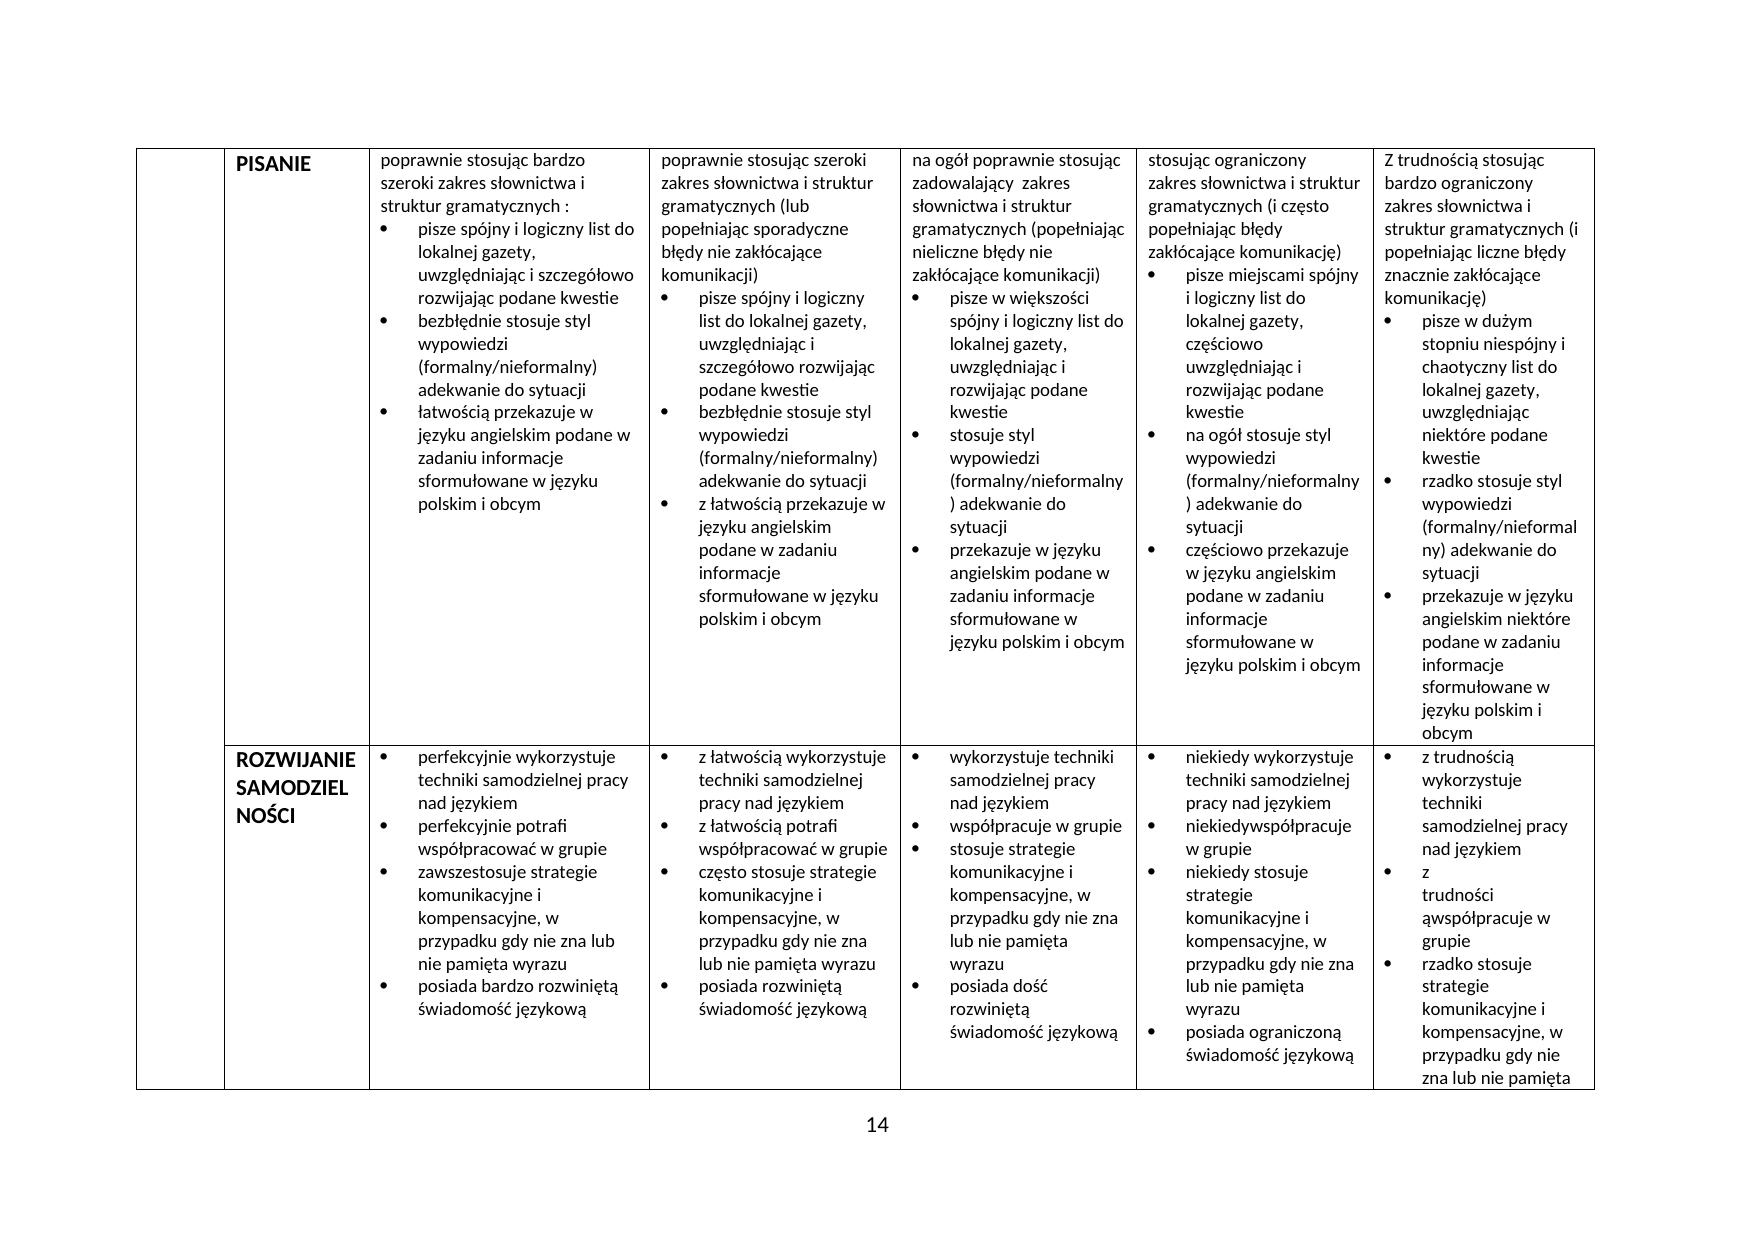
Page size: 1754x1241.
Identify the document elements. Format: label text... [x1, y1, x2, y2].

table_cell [1137, 746, 1373, 1089]
table_cell na ogół poprawnie stosując zadowalający zakres słownictwa i struktur gramatycznych (popełniając nieliczne błędy nie zakłócające komunikacji) pisze w większości spójny i logiczny list do lokalnej gazety, uwzględniając i rozwijając podane kwestie stosuje styl wypowiedzi (formalny/nieformalny) adekwanie do sytuacji przekazuje w języku angielskim podane w zadaniu informacje sformułowane w języku polskim i obcym [901, 149, 1136, 744]
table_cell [225, 746, 369, 1089]
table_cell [901, 746, 1136, 1089]
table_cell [1374, 746, 1594, 1089]
table_cell PISANIE [225, 149, 369, 744]
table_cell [370, 746, 649, 1089]
table_cell poprawnie stosując szeroki zakres słownictwa i struktur gramatycznych (lub popełniając sporadyczne błędy nie zakłócające komunikacji) pisze spójny i logiczny list do lokalnej gazety, uwzględniając i szczegółowo rozwijając podane kwestie bezbłędnie stosuje styl wypowiedzi (formalny/nieformalny) adekwanie do sytuacji z łatwością przekazuje w języku angielskim podane w zadaniu informacje sformułowane w języku polskim i obcym [650, 149, 900, 744]
table_cell [137, 149, 224, 1089]
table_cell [650, 746, 900, 1089]
table_cell stosując ograniczony zakres słownictwa i struktur gramatycznych (i często popełniając błędy zakłócające komunikację) pisze miejscami spójny i logiczny list do lokalnej gazety, częściowo uwzględniając i rozwijając podane kwestie na ogół stosuje styl wypowiedzi (formalny/nieformalny) adekwanie do sytuacji częściowo przekazuje w języku angielskim podane w zadaniu informacje sformułowane w języku polskim i obcym [1137, 149, 1373, 744]
table_cell Z trudnością stosując bardzo ograniczony zakres słownictwa i struktur gramatycznych (i popełniając liczne błędy znacznie zakłócające komunikację) pisze w dużym stopniu niespójny i chaotyczny list do lokalnej gazety, uwzględniając niektóre podane kwestie rzadko stosuje styl wypowiedzi (formalny/nieformalny) adekwanie do sytuacji przekazuje w języku angielskim niektóre podane w zadaniu informacje sformułowane w języku polskim i obcym [1374, 149, 1594, 744]
table_cell poprawnie stosując bardzo szeroki zakres słownictwa i struktur gramatycznych : pisze spójny i logiczny list do lokalnej gazety, uwzględniając i szczegółowo rozwijając podane kwestie bezbłędnie stosuje styl wypowiedzi (formalny/nieformalny) adekwanie do sytuacji łatwością przekazuje w języku angielskim podane w zadaniu informacje sformułowane w języku polskim i obcym [370, 149, 649, 744]
